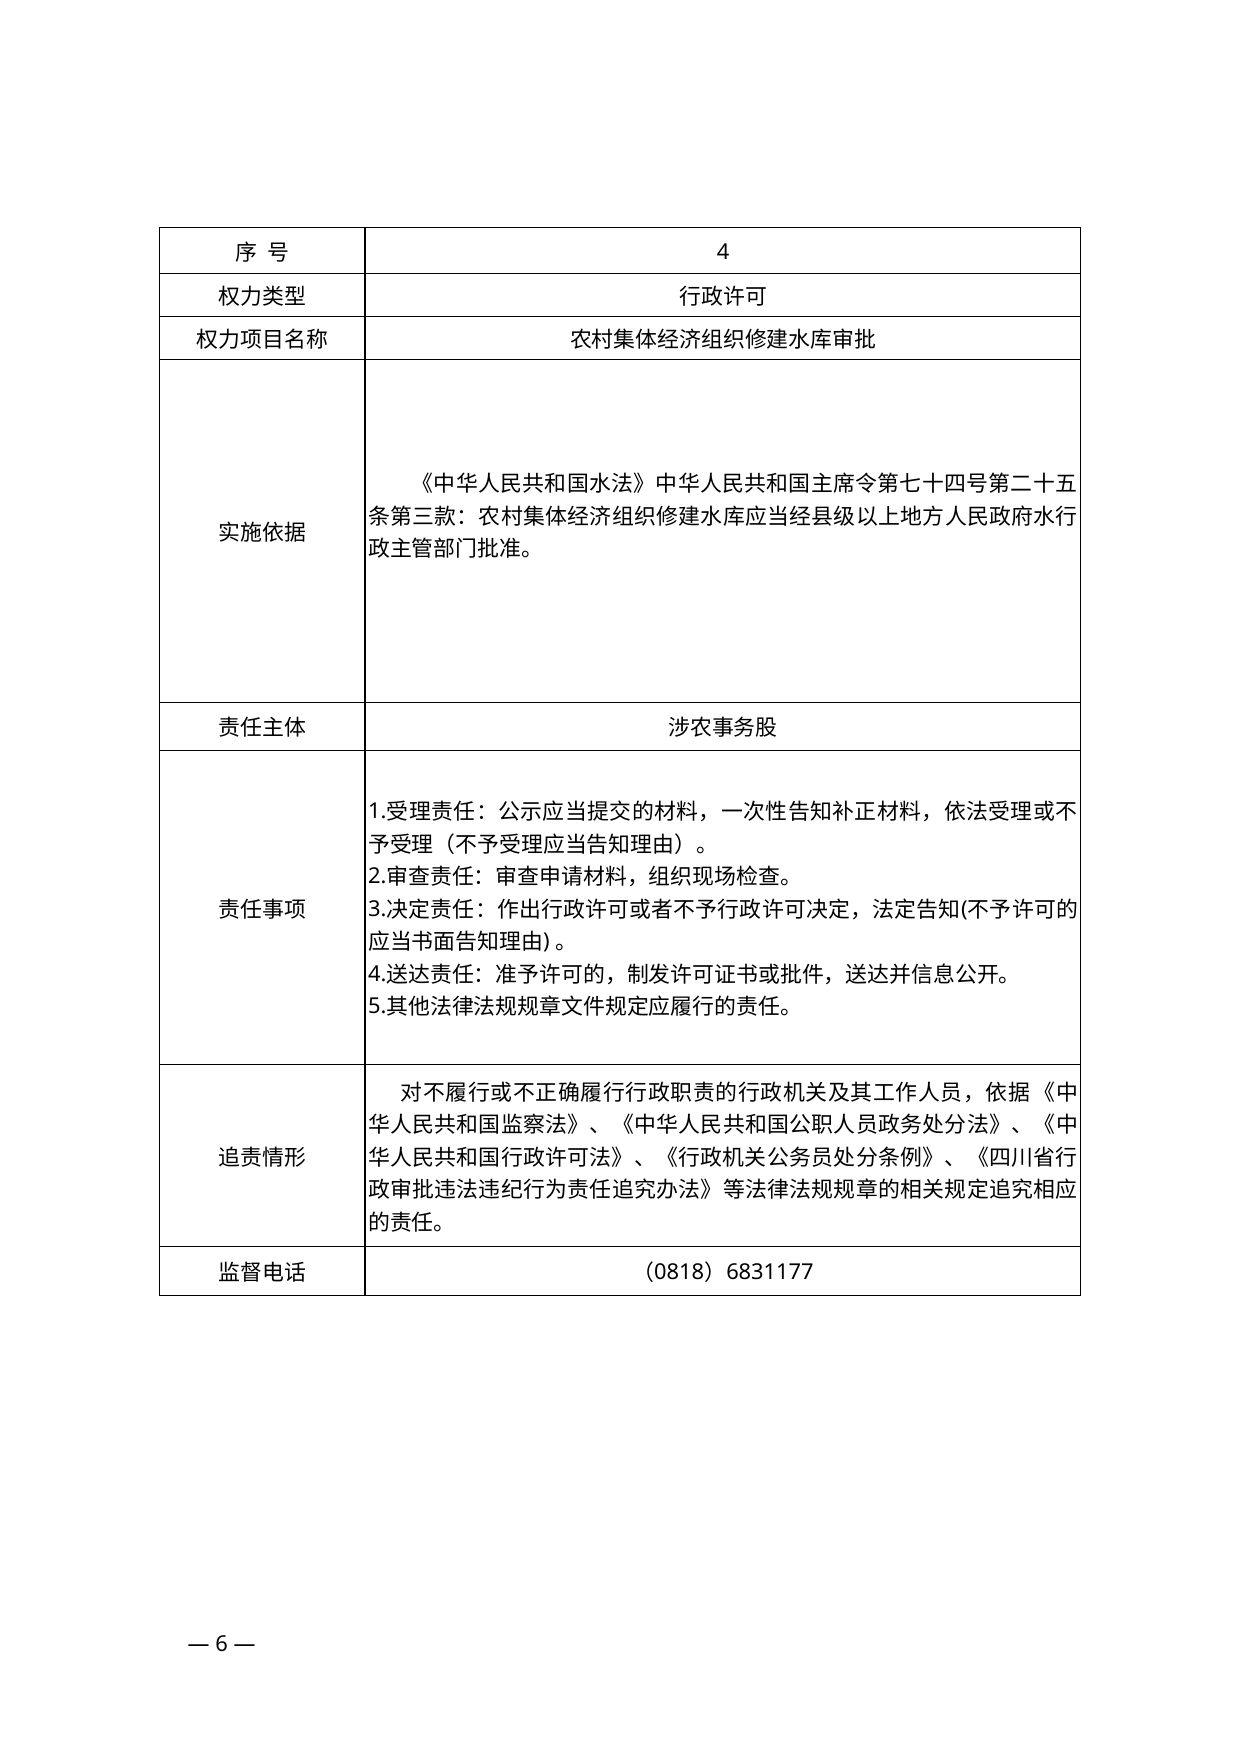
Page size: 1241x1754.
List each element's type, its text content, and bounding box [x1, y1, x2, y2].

table_cell 对不履行或不正确履行行政职责的行政机关及其工作人员，依据《中华人民共和国监察法》、《中华人民共和国公职人员政务处分法》、《中华人民共和国行政许可法》、《行政机关公务员处分条例》、《四川省行政审批违法违纪行为责任追究办法》等法律法规规章的相关规定追究相应的责任。 [366, 1065, 1080, 1246]
table_cell 监督电话 [160, 1247, 364, 1294]
table_header 4 [366, 228, 1080, 273]
table_cell （0818）6831177 [366, 1247, 1080, 1294]
table_cell 行政许可 [366, 274, 1080, 316]
table_cell 实施依据 [160, 360, 364, 702]
table_cell 涉农事务股 [366, 703, 1080, 749]
table_header 序 号 [160, 228, 364, 273]
table_cell 1.受理责任：公示应当提交的材料，一次性告知补正材料，依法受理或不予受理（不予受理应当告知理由）。 2.审查责任：审查申请材料，组织现场检查。 3.决定责任：作出行政许可或者不予行政许可决定，法定告知(不予许可的应当书面告知理由) 。 4.送达责任：准予许可的，制发许可证书或批件，送达并信息公开。 5.其他法律法规规章文件规定应履行的责任。 [366, 751, 1080, 1064]
table_cell 责任事项 [160, 751, 364, 1064]
table_cell 《中华人民共和国水法》中华人民共和国主席令第七十四号第二十五条第三款：农村集体经济组织修建水库应当经县级以上地方人民政府水行政主管部门批准。 [366, 360, 1080, 702]
table_cell 责任主体 [160, 703, 364, 749]
table_cell 追责情形 [160, 1065, 364, 1246]
table_cell 权力项目名称 [160, 317, 364, 359]
table_cell 农村集体经济组织修建水库审批 [366, 317, 1080, 359]
table_cell 权力类型 [160, 274, 364, 316]
